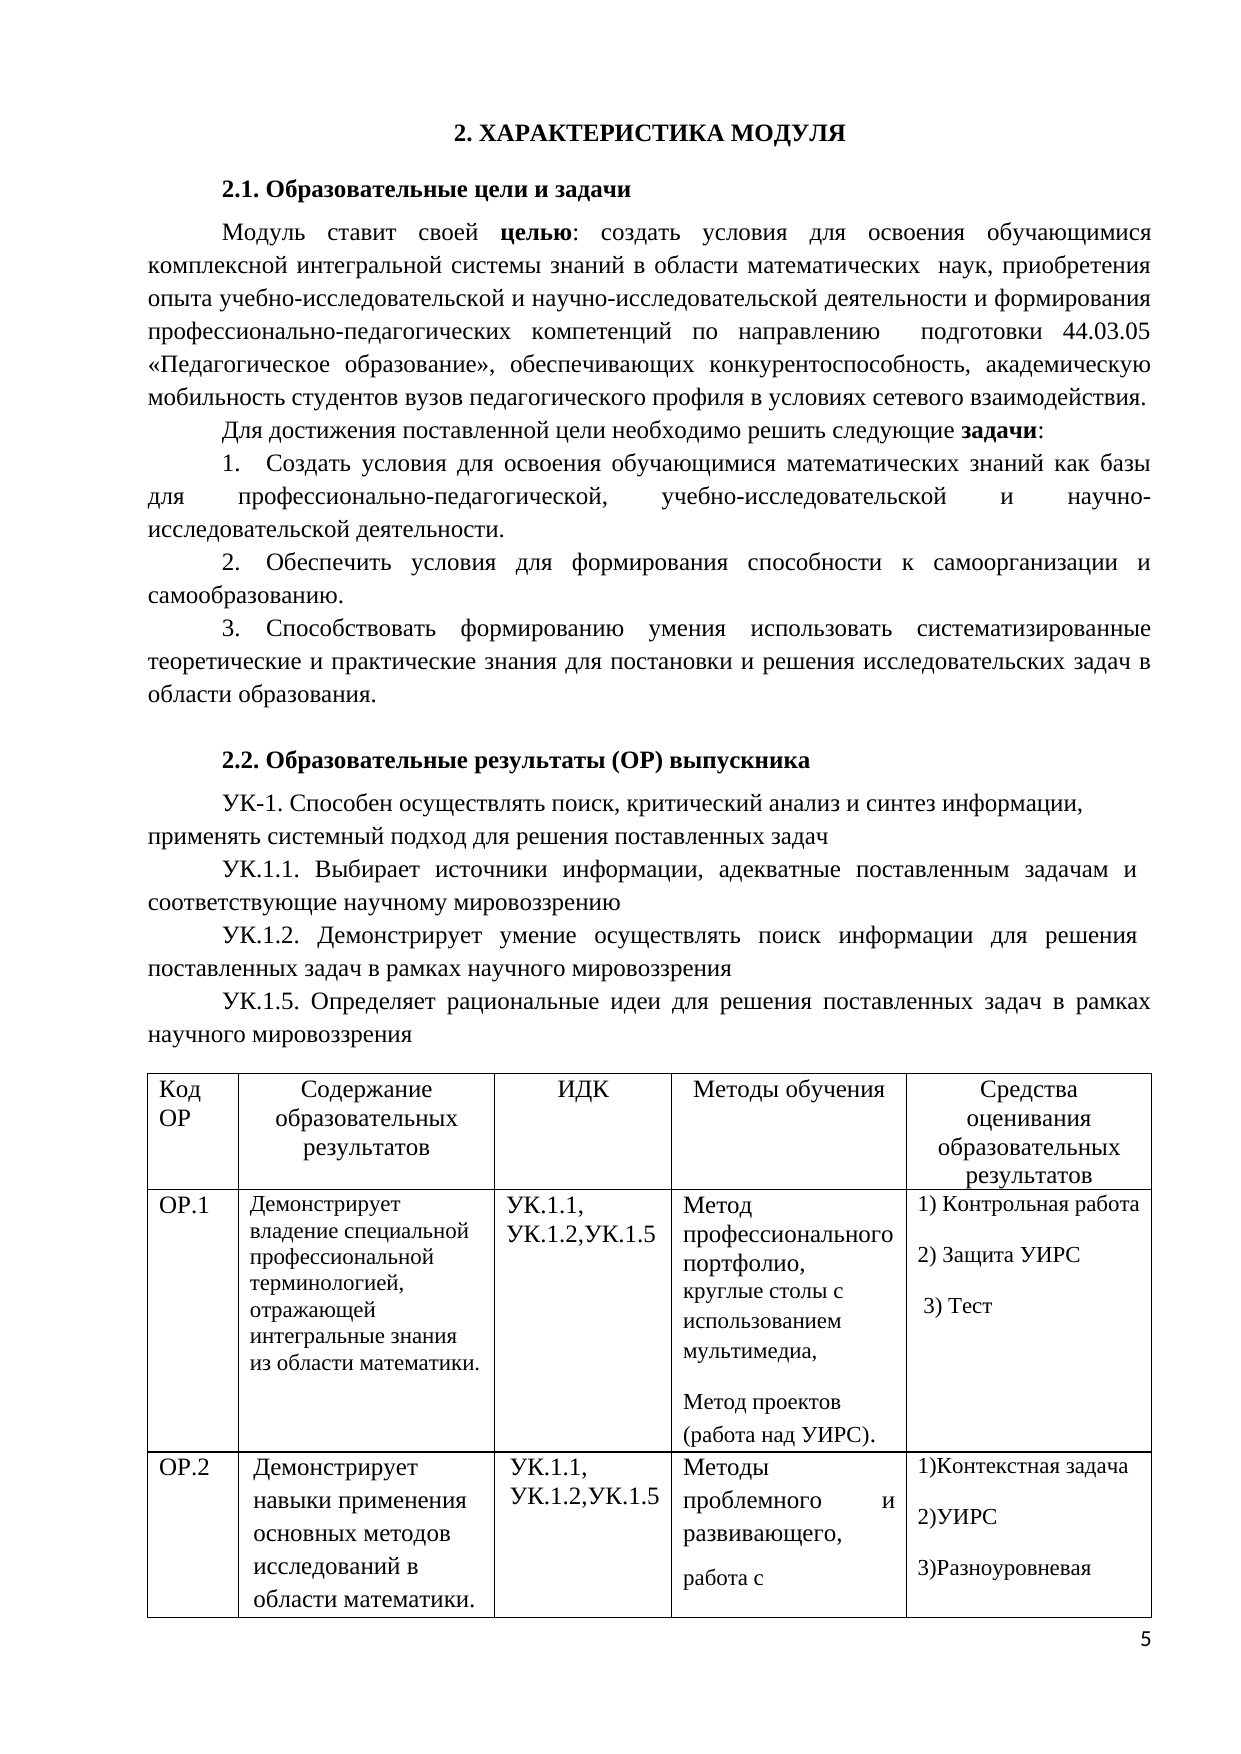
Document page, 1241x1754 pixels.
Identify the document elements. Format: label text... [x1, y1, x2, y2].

table_cell ОР.2 [148, 1453, 238, 1617]
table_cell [495, 1453, 671, 1617]
text УК.1.5. Определяет рациональные идеи для решения поставленных задач в рамках научного мировоззрения [148, 986, 1152, 1048]
text Для достижения поставленной цели необходимо решить следующие задачи: [148, 415, 1152, 444]
list Создать условия для освоения обучающимися математических знаний как базы для профессионально-педагогической, учебно-исследовательской и научно-исследовательской деятельности. [148, 448, 1152, 543]
text Модуль ставит своей целью: создать условия для освоения обучающимися комплексной интегральной системы знаний в области математических наук, приобретения опыта учебно-исследовательской и научно-исследовательской деятельности и формирования профессионально-педагогических компетенций по направлению подготовки 44.03.05 «Педагогическое образование», обеспечивающих конкурентоспособность, академическую мобильность студентов вузов педагогического профиля в условиях сетевого взаимодействия. [148, 217, 1152, 411]
table_cell ОР.1 [148, 1190, 238, 1451]
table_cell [907, 1453, 1151, 1617]
table_cell Демонстрирует владение специальной профессиональной терминологией, отражающей интегральные знания из области математики. [239, 1190, 494, 1451]
table_header Средства оценивания образовательных результатов [907, 1074, 1151, 1189]
text 2.2. Образовательные результаты (ОР) выпускника [148, 745, 1138, 774]
text УК.1.1. Выбирает источники информации, адекватные поставленным задачам и соответствующие научному мировоззрению [148, 854, 1138, 916]
table_header Содержание образовательных результатов [239, 1074, 494, 1189]
list Способствовать формированию умения использовать систематизированные теоретические и практические знания для постановки и решения исследовательских задач в области образования. [148, 613, 1152, 708]
text УК-1. Способен осуществлять поиск, критический анализ и синтез информации, применять системный подход для решения поставленных задач [148, 788, 1152, 850]
table_header Код ОР [148, 1074, 238, 1189]
text УК.1.2. Демонстрирует умение осуществлять поиск информации для решения поставленных задач в рамках научного мировоззрения [148, 920, 1138, 982]
table_cell 1) Контрольная работа 2) Защита УИРС 3) Тест [907, 1190, 1151, 1451]
list Обеспечить условия для формирования способности к самоорганизации и самообразованию. [148, 547, 1152, 609]
text 2.1. Образовательные цели и задачи [148, 174, 1152, 202]
table_header Методы обучения [672, 1074, 906, 1189]
text 2. ХАРАКТЕРИСТИКА МОДУЛЯ [148, 118, 1152, 147]
table_cell Метод профессионального портфолио, круглые столы с использованием мультимедиа, Метод проектов (работа над УИРС). [672, 1190, 906, 1451]
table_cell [239, 1453, 494, 1617]
table_cell УК.1.1, УК.1.2,УК.1.5 [495, 1190, 671, 1451]
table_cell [672, 1453, 906, 1617]
table_header ИДК [495, 1074, 671, 1189]
